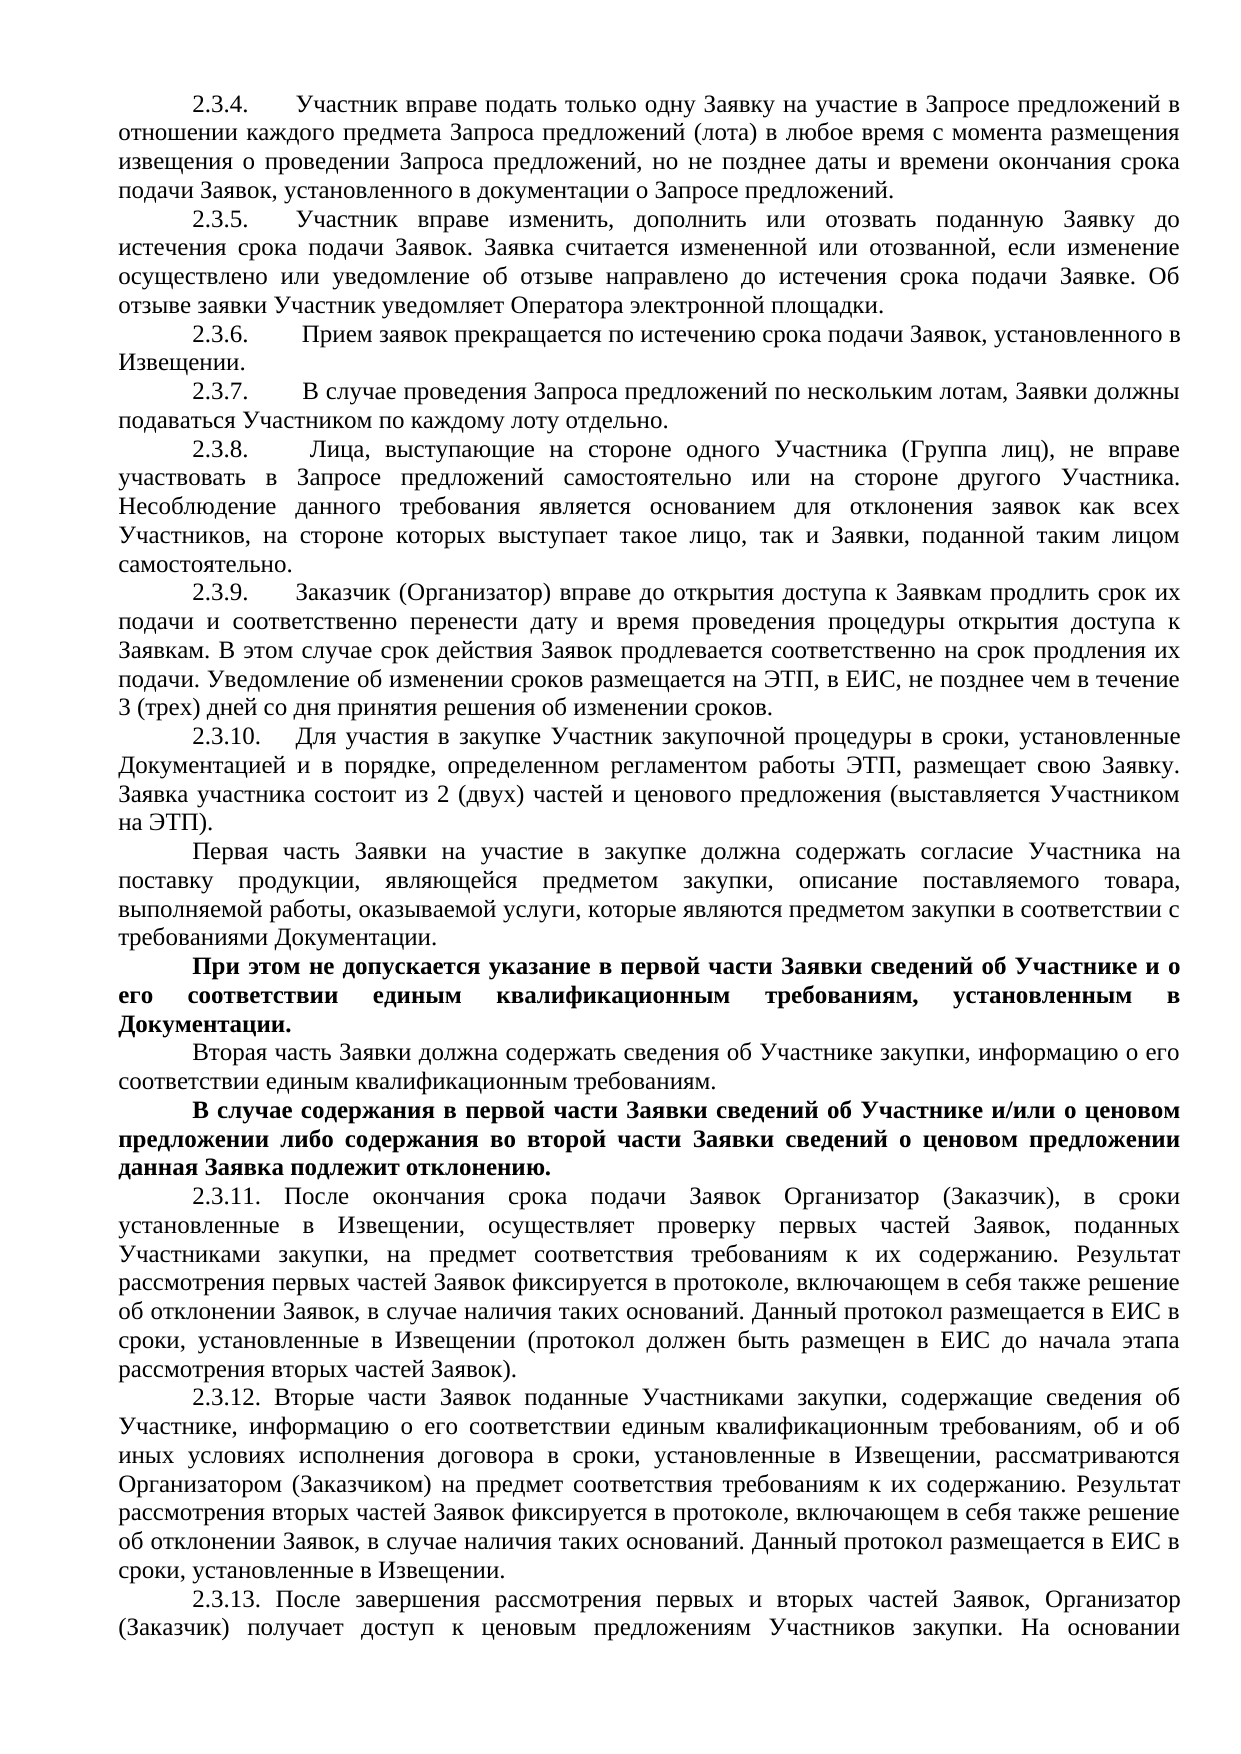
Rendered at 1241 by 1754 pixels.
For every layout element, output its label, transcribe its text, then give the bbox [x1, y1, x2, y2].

list При этом не допускается указание в первой части Заявки сведений об Участнике и о его соответствии единым квалификационным требованиям, установленным в Документации. [118, 951, 1181, 1037]
list В случае проведения Запроса предложений по нескольким лотам, Заявки должны подаваться Участником по каждому лоту отдельно. [118, 376, 1181, 434]
list Лица, выступающие на стороне одного Участника (Группа лиц), не вправе участвовать в Запросе предложений самостоятельно или на стороне другого Участника. Несоблюдение данного требования является основанием для отклонения заявок как всех Участников, на стороне которых выступает такое лицо, так и Заявки, поданной таким лицом самостоятельно. [118, 434, 1181, 577]
list Участник вправе подать только одну Заявку на участие в Запросе предложений в отношении каждого предмета Запроса предложений (лота) в любое время с момента размещения извещения о проведении Запроса предложений, но не позднее даты и времени окончания срока подачи Заявок, установленного в документации о Запросе предложений. [118, 89, 1181, 204]
list Первая часть Заявки на участие в закупке должна содержать согласие Участника на поставку продукции, являющейся предметом закупки, описание поставляемого товара, выполняемой работы, оказываемой услуги, которые являются предметом закупки в соответствии с требованиями Документации. [118, 836, 1181, 951]
list Прием заявок прекращается по истечению срока подачи Заявок, установленного в Извещении. [118, 319, 1181, 376]
list В случае содержания в первой части Заявки сведений об Участнике и/или о ценовом предложении либо содержания во второй части Заявки сведений о ценовом предложении данная Заявка подлежит отклонению. [118, 1095, 1181, 1181]
list Участник вправе изменить, дополнить или отозвать поданную Заявку до истечения срока подачи Заявок. Заявка считается измененной или отозванной, если изменение осуществлено или уведомление об отзыве направлено до истечения срока подачи Заявке. Об отзыве заявки Участник уведомляет Оператора электронной площадки. [118, 204, 1181, 319]
list Вторая часть Заявки должна содержать сведения об Участнике закупки, информацию о его соответствии единым квалификационным требованиям. [118, 1037, 1181, 1095]
list Для участия в закупке Участник закупочной процедуры в сроки, установленные Документацией и в порядке, определенном регламентом работы ЭТП, размещает свою Заявку. Заявка участника состоит из 2 (двух) частей и ценового предложения (выставляется Участником на ЭТП). [118, 721, 1181, 836]
list 2.3.11. После окончания срока подачи Заявок Организатор (Заказчик), в сроки установленные в Извещении, осуществляет проверку первых частей Заявок, поданных Участниками закупки, на предмет соответствия требованиям к их содержанию. Результат рассмотрения первых частей Заявок фиксируется в протоколе, включающем в себя также решение об отклонении Заявок, в случае наличия таких оснований. Данный протокол размещается в ЕИС в сроки, установленные в Извещении (протокол должен быть размещен в ЕИС до начала этапа рассмотрения вторых частей Заявок). [118, 1181, 1181, 1382]
list 2.3.12. Вторые части Заявок поданные Участниками закупки, содержащие сведения об Участнике, информацию о его соответствии единым квалификационным требованиям, об и об иных условиях исполнения договора в сроки, установленные в Извещении, рассматриваются Организатором (Заказчиком) на предмет соответствия требованиям к их содержанию. Результат рассмотрения вторых частей Заявок фиксируется в протоколе, включающем в себя также решение об отклонении Заявок, в случае наличия таких оснований. Данный протокол размещается в ЕИС в сроки, установленные в Извещении. [118, 1382, 1181, 1584]
list Заказчик (Организатор) вправе до открытия доступа к Заявкам продлить срок их подачи и соответственно перенести дату и время проведения процедуры открытия доступа к Заявкам. В этом случае срок действия Заявок продлевается соответственно на срок продления их подачи. Уведомление об изменении сроков размещается на ЭТП, в ЕИС, не позднее чем в течение 3 (трех) дней со дня принятия решения об изменении сроков. [118, 577, 1181, 721]
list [118, 1584, 1181, 1641]
